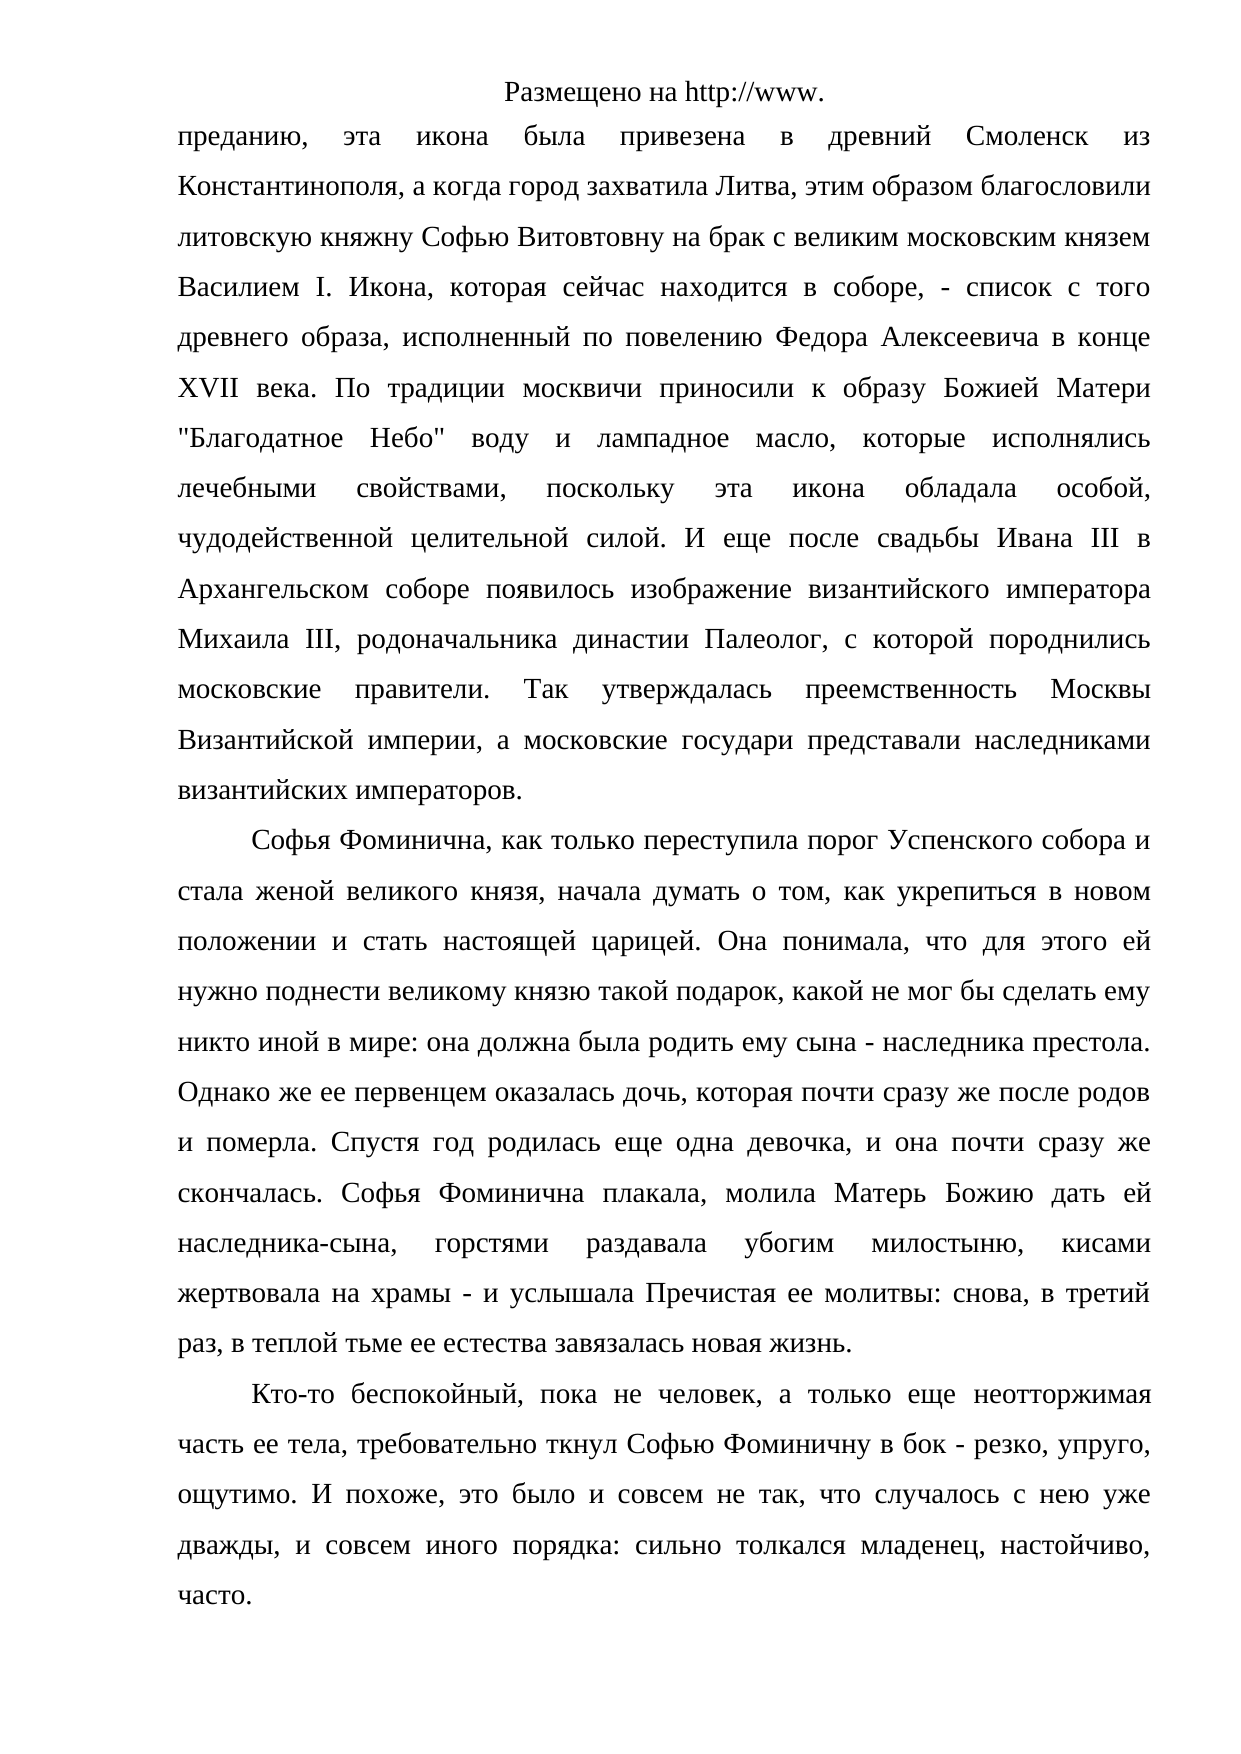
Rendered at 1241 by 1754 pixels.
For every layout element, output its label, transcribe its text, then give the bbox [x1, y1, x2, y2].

text Софья Фоминична, как только переступила порог Успенского собора и стала женой великого князя, начала думать о том, как укрепиться в новом положении и стать настоящей царицей. Она понимала, что для этого ей нужно поднести великому князю такой подарок, какой не мог бы сделать ему никто иной в мире: она должна была родить ему сына - наследника престола. Однако же ее первенцем оказалась дочь, которая почти сразу же после родов и померла. Спустя год родилась еще одна девочка, и она почти сразу же скончалась. Софья Фоминична плакала, молила Матерь Божию дать ей наследника-сына, горстями раздавала убогим милостыню, кисами жертвовала на храмы - и услышала Пречистая ее молитвы: снова, в третий раз, в теплой тьме ее естества завязалась новая жизнь. [177, 822, 1152, 1359]
text Кто-то беспокойный, пока не человек, а только еще неотторжимая часть ее тела, требовательно ткнул Софью Фоминичну в бок - резко, упруго, ощутимо. И похоже, это было и совсем не так, что случалось с нею уже дважды, и совсем иного порядка: сильно толкался младенец, настойчиво, часто. [177, 1376, 1152, 1611]
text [177, 118, 1152, 806]
